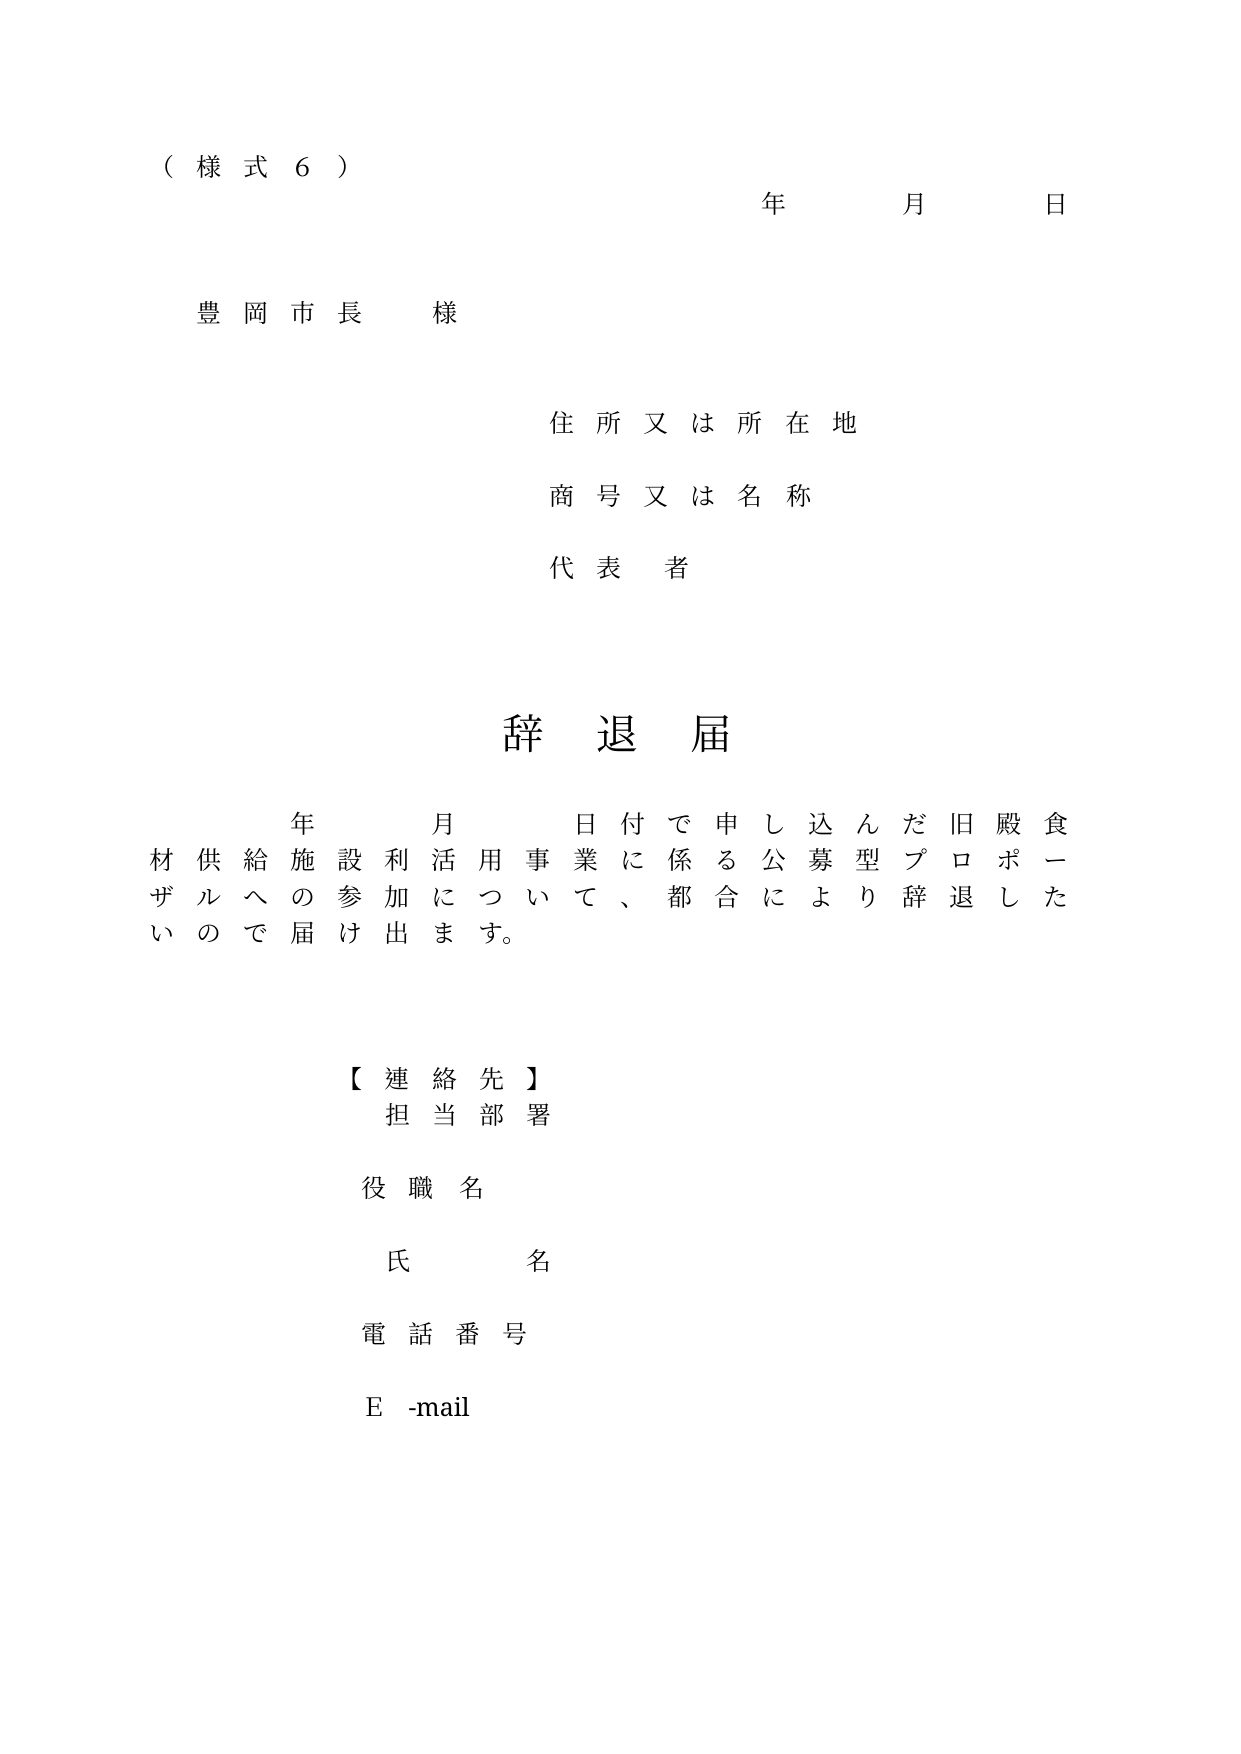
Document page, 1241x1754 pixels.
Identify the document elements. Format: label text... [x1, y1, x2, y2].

text 辞 退 届 [149, 695, 1091, 768]
text 電話番号 [149, 1314, 1091, 1351]
text 年 月 日 [149, 184, 1091, 221]
text （様式６） [149, 148, 1076, 184]
text 豊岡市長 様 [149, 294, 1091, 330]
text Ｅ-mail [149, 1387, 1091, 1424]
text 氏 名 [149, 1242, 1091, 1278]
text 商号又は名称 [547, 476, 1091, 512]
text 担当部署 [149, 1096, 1091, 1132]
text 年 月 日付で申し込んだ旧殿食材供給施設利活用事業に係る公募型プロポーザルへの参加について、都合により辞退したいので届け出ます。 [149, 804, 1091, 950]
text 【連絡先】 [149, 1059, 1091, 1096]
text 代表者 [547, 549, 1091, 585]
text 住所又は所在地 [547, 403, 1091, 439]
text 役職名 [149, 1169, 1091, 1205]
